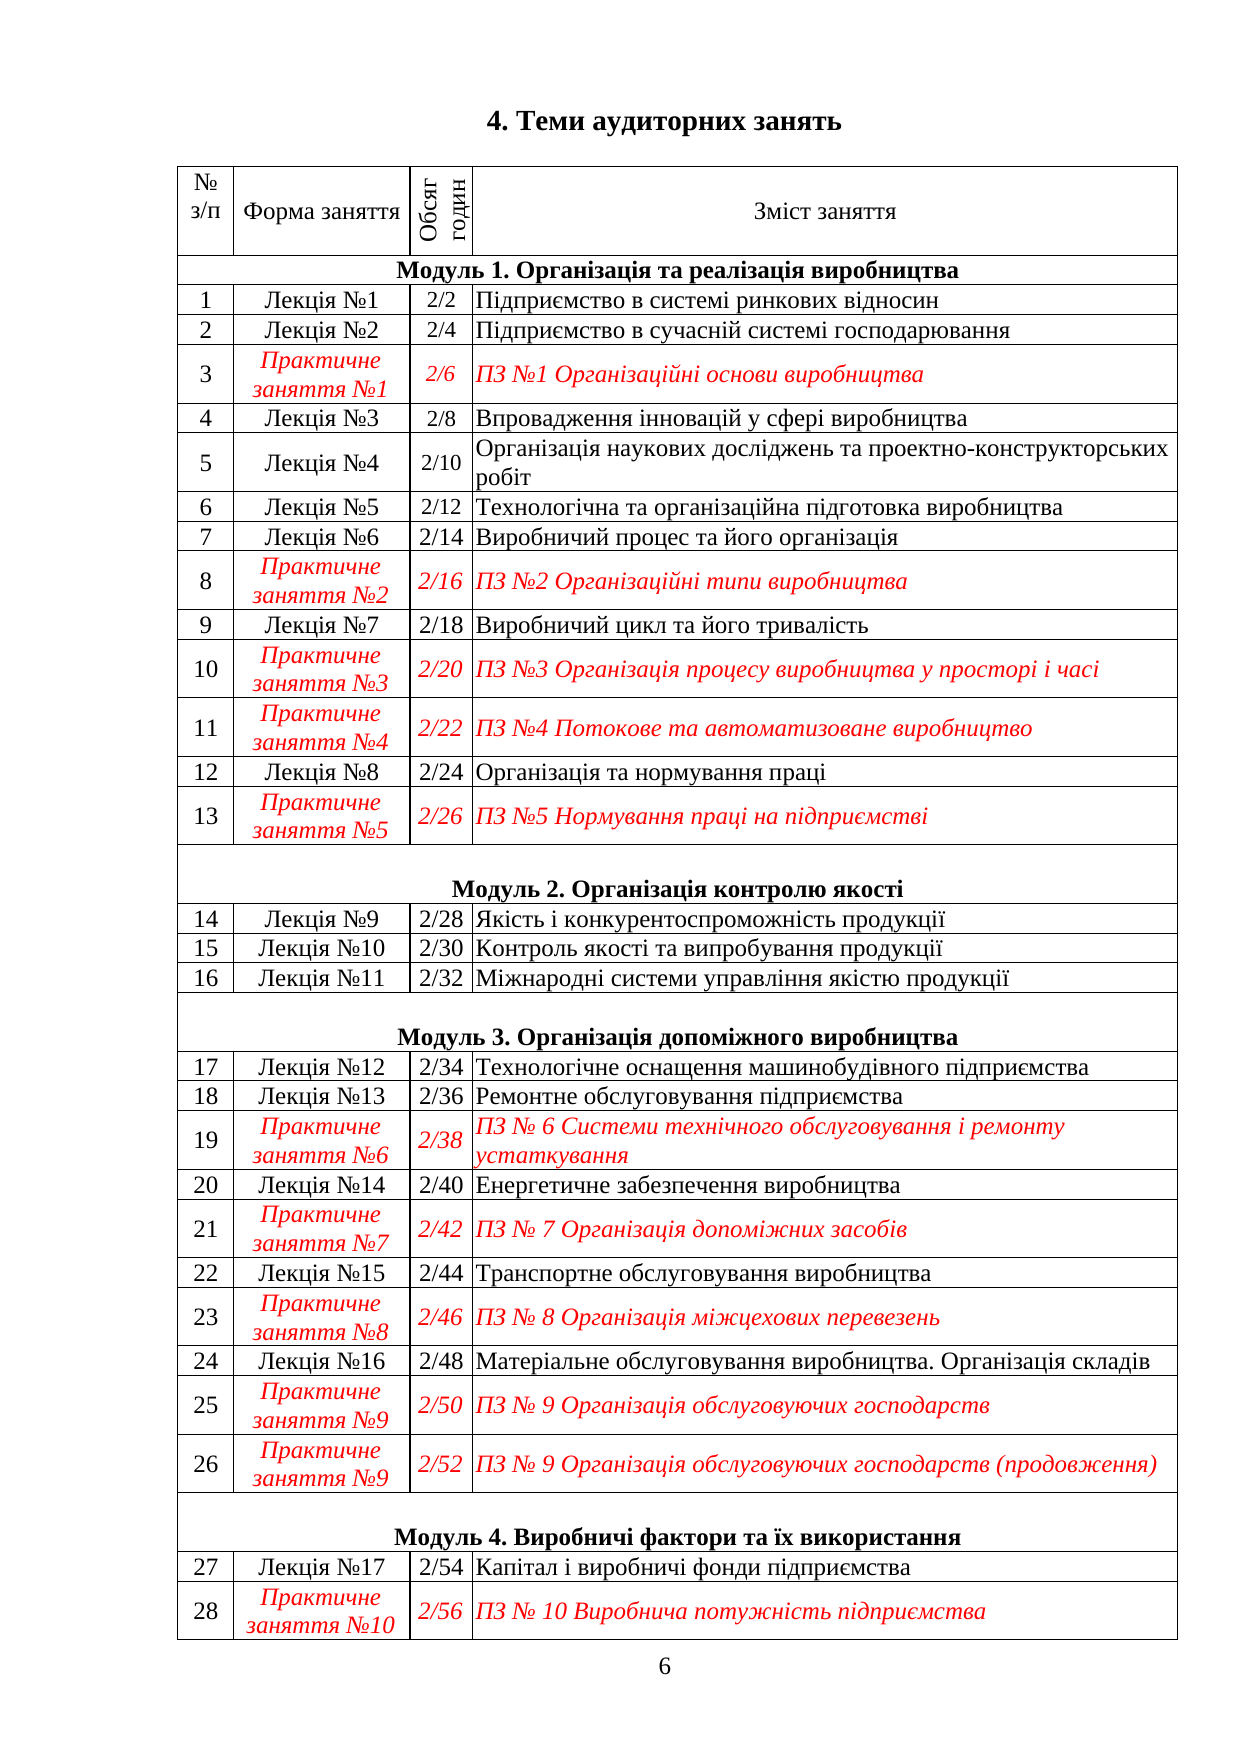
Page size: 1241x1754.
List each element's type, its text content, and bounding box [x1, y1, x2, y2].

table_cell Лекція №16 [234, 1346, 409, 1375]
table_cell Лекція №1 [234, 285, 409, 314]
table_cell 2/34 [411, 1052, 472, 1080]
table_cell ПЗ №4 Потокове та автоматизоване виробництво [473, 698, 1177, 756]
table_cell Практичне заняття №10 [234, 1582, 409, 1639]
table_cell 2 [178, 315, 233, 344]
table_cell 2/56 [411, 1582, 472, 1639]
table_cell 2/24 [411, 757, 472, 786]
table_cell 14 [178, 904, 233, 932]
table_cell Модуль 4. Виробничі фактори та їх використання [178, 1493, 1177, 1551]
table_cell 26 [178, 1435, 233, 1492]
table_cell Технологічна та організаційна підготовка виробництва [473, 492, 1177, 521]
text 4. Теми аудиторних занять [177, 103, 1152, 137]
table_cell 2/30 [411, 934, 472, 962]
table_cell 2/26 [411, 787, 472, 844]
table_cell 2/12 [411, 492, 472, 521]
table_header № з/п [178, 167, 233, 254]
table_cell Модуль 3. Організація допоміжного виробництва [178, 993, 1177, 1051]
table_cell ПЗ № 8 Організація міжцехових перевезень [473, 1288, 1177, 1345]
table_cell 27 [178, 1552, 233, 1581]
table_cell 20 [178, 1170, 233, 1198]
table_cell Організація та нормування праці [473, 757, 1177, 786]
table_cell ПЗ №3 Організація процесу виробництва у просторі і часі [473, 640, 1177, 697]
table_cell Лекція №17 [234, 1552, 409, 1581]
table_cell 2/2 [411, 285, 472, 314]
table_cell ПЗ № 10 Виробнича потужність підприємства [473, 1582, 1177, 1639]
table_cell 2/46 [411, 1288, 472, 1345]
table_cell Контроль якості та випробування продукції [473, 934, 1177, 962]
table_cell 2/48 [411, 1346, 472, 1375]
table_cell Матеріальне обслуговування виробництва. Організація складів [473, 1346, 1177, 1375]
table_cell 18 [178, 1081, 233, 1110]
table_cell ПЗ № 9 Організація обслуговуючих господарств (продовження) [473, 1435, 1177, 1492]
table_cell 22 [178, 1258, 233, 1287]
table_cell Лекція №13 [234, 1081, 409, 1110]
table_cell Виробничий процес та його організація [473, 522, 1177, 550]
table_cell Модуль 2. Організація контролю якості [178, 845, 1177, 903]
table_cell Капітал і виробничі фонди підприємства [473, 1552, 1177, 1581]
table_cell ПЗ №2 Організаційні типи виробництва [473, 551, 1177, 609]
table_cell 2/38 [411, 1111, 472, 1169]
table_cell 28 [178, 1582, 233, 1639]
table_cell 7 [178, 522, 233, 550]
table_cell 17 [178, 1052, 233, 1080]
table_cell 3 [178, 345, 233, 402]
table_cell Лекція №9 [234, 904, 409, 932]
table_cell ПЗ №1 Організаційні основи виробництва [473, 345, 1177, 402]
table_cell 16 [178, 963, 233, 992]
table_cell Якість і конкурентоспроможність продукції [473, 904, 1177, 932]
table_cell 21 [178, 1200, 233, 1257]
table_cell Міжнародні системи управління якістю продукції [473, 963, 1177, 992]
table_cell Практичне заняття №9 [234, 1435, 409, 1492]
table_cell 11 [178, 698, 233, 756]
table_cell 2/14 [411, 522, 472, 550]
table_cell ПЗ №5 Нормування праці на підприємстві [473, 787, 1177, 844]
table_cell ПЗ № 7 Організація допоміжних засобів [473, 1200, 1177, 1257]
table_cell 10 [178, 640, 233, 697]
table_cell Підприємство в сучасній системі господарювання [473, 315, 1177, 344]
table_cell 19 [178, 1111, 233, 1169]
table_cell 2/6 [411, 345, 472, 402]
table_cell Лекція №2 [234, 315, 409, 344]
table_cell Лекція №14 [234, 1170, 409, 1198]
table_cell 5 [178, 433, 233, 491]
table_cell Технологічне оснащення машинобудівного підприємства [473, 1052, 1177, 1080]
table_header Обсяг годин [411, 167, 472, 254]
table_cell Практичне заняття №7 [234, 1200, 409, 1257]
table_cell Практичне заняття №1 [234, 345, 409, 402]
table_cell 23 [178, 1288, 233, 1345]
table_cell 1 [178, 285, 233, 314]
table_cell Виробничий цикл та його тривалість [473, 610, 1177, 639]
table_cell Підприємство в системі ринкових відносин [473, 285, 1177, 314]
table_cell Ремонтне обслуговування підприємства [473, 1081, 1177, 1110]
table_header Зміст заняття [473, 167, 1177, 254]
table_cell 2/10 [411, 433, 472, 491]
table_cell Практичне заняття №4 [234, 698, 409, 756]
table_cell Енергетичне забезпечення виробництва [473, 1170, 1177, 1198]
table_cell 2/54 [411, 1552, 472, 1581]
table_header Форма заняття [234, 167, 409, 254]
table_cell Практичне заняття №2 [234, 551, 409, 609]
table_cell 2/28 [411, 904, 472, 932]
table_cell 4 [178, 404, 233, 432]
table_cell 9 [178, 610, 233, 639]
table_cell Лекція №10 [234, 934, 409, 962]
table_cell Лекція №4 [234, 433, 409, 491]
table_cell 6 [178, 492, 233, 521]
table_cell 13 [178, 787, 233, 844]
table_cell 2/4 [411, 315, 472, 344]
table_cell Практичне заняття №6 [234, 1111, 409, 1169]
table_cell Лекція №11 [234, 963, 409, 992]
table_cell 25 [178, 1376, 233, 1434]
table_cell 2/50 [411, 1376, 472, 1434]
table_cell Модуль 1. Організація та реалізація виробництва [178, 256, 1177, 284]
table_cell Практичне заняття №9 [234, 1376, 409, 1434]
table_cell 2/16 [411, 551, 472, 609]
table_cell 2/40 [411, 1170, 472, 1198]
table_cell 24 [178, 1346, 233, 1375]
table_cell 12 [178, 757, 233, 786]
table_cell 15 [178, 934, 233, 962]
table_cell 2/8 [411, 404, 472, 432]
table_cell Практичне заняття №3 [234, 640, 409, 697]
table_cell 2/36 [411, 1081, 472, 1110]
table_cell Впровадження інновацій у сфері виробництва [473, 404, 1177, 432]
table_cell ПЗ № 6 Системи технічного обслуговування і ремонту устаткування [473, 1111, 1177, 1169]
table_cell Лекція №7 [234, 610, 409, 639]
table_cell 2/20 [411, 640, 472, 697]
table_cell 2/32 [411, 963, 472, 992]
table_cell 2/42 [411, 1200, 472, 1257]
table_cell 2/52 [411, 1435, 472, 1492]
table_cell Лекція №3 [234, 404, 409, 432]
table_cell Практичне заняття №8 [234, 1288, 409, 1345]
table_cell Лекція №5 [234, 492, 409, 521]
table_cell 2/44 [411, 1258, 472, 1287]
table_cell Лекція №12 [234, 1052, 409, 1080]
table_cell Організація наукових досліджень та проектно-конструкторських робіт [473, 433, 1177, 491]
table_cell ПЗ № 9 Організація обслуговуючих господарств [473, 1376, 1177, 1434]
table_cell 8 [178, 551, 233, 609]
table_cell Лекція №15 [234, 1258, 409, 1287]
table_cell 2/18 [411, 610, 472, 639]
table_cell Транспортне обслуговування виробництва [473, 1258, 1177, 1287]
table_cell 2/22 [411, 698, 472, 756]
table_cell Лекція №6 [234, 522, 409, 550]
table_cell Практичне заняття №5 [234, 787, 409, 844]
table_cell Лекція №8 [234, 757, 409, 786]
